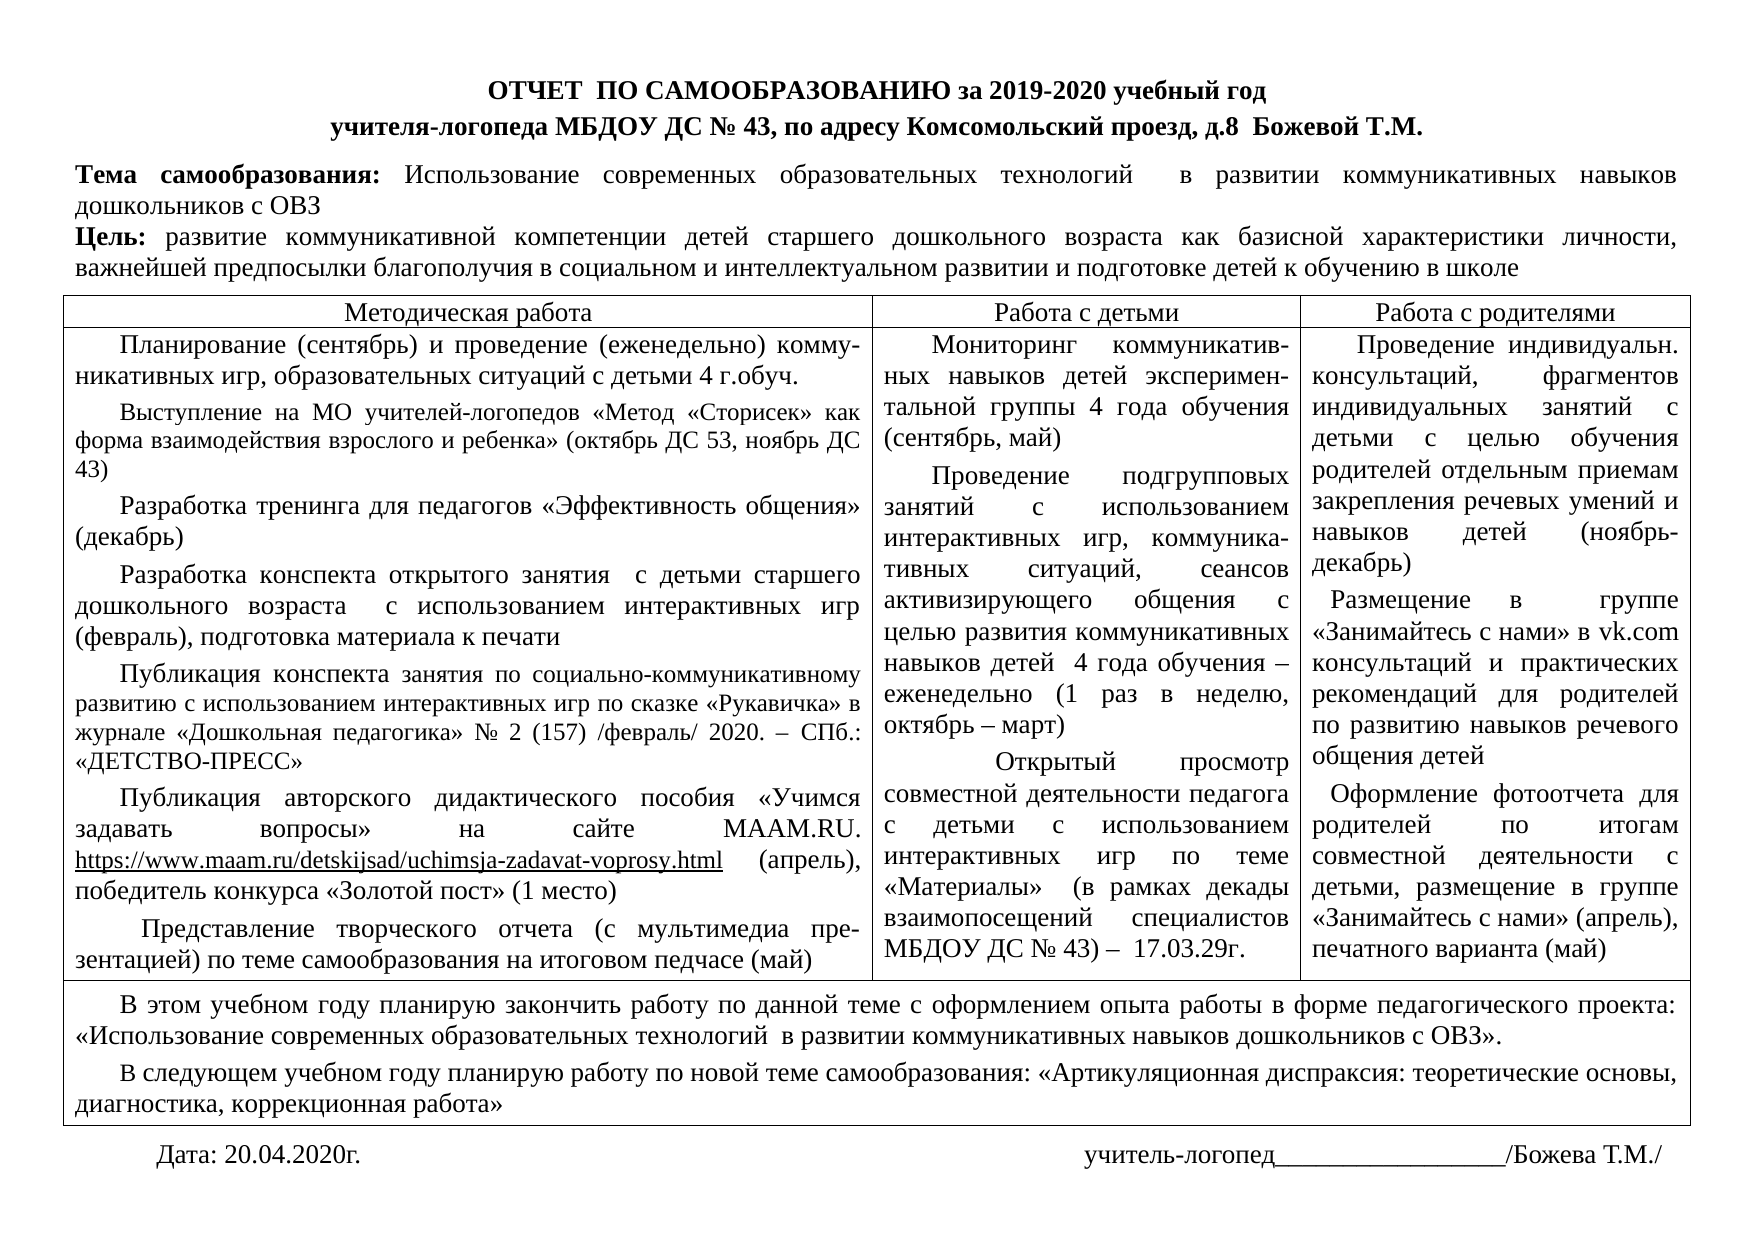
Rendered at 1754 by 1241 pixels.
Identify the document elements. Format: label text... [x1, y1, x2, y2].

table_cell Мониторинг коммуникатив-ных навыков детей эксперимен-тальной группы 4 года обучения (сентябрь, май) Проведение подгрупповых занятий с использованием интерактивных игр, коммуника-тивных ситуаций, сеансов активизирующего общения с целью развития коммуникативных навыков детей 4 года обучения – еженедельно (1 раз в неделю, октябрь – март) Открытый просмотр совместной деятельности педагога с детьми с использованием интерактивных игр по теме «Материалы» (в рамках декады взаимопосещений специалистов МБДОУ ДС № 43) – 17.03.29г. [873, 328, 1300, 980]
text Цель: развитие коммуникативной компетенции детей старшего дошкольного возраста как базисной характеристики личности, важнейшей предпосылки благополучия в социальном и интеллектуальном развитии и подготовке детей к обучению в школе [75, 220, 1679, 282]
table_header Методическая работа [64, 296, 872, 327]
table_cell Планирование (сентябрь) и проведение (еженедельно) комму-никативных игр, образовательных ситуаций с детьми 4 г.обуч. Выступление на МО учителей-логопедов «Метод «Сторисек» как форма взаимодействия взрослого и ребенка» (октябрь ДС 53, ноябрь ДС 43) Разработка тренинга для педагогов «Эффективность общения» (декабрь) Разработка конспекта открытого занятия с детьми старшего дошкольного возраста с использованием интерактивных игр (февраль), подготовка материала к печати Публикация конспекта занятия по социально-коммуникативному развитию с использованием интерактивных игр по сказке «Рукавичка» в журнале «Дошкольная педагогика» № 2 (157) /февраль/ 2020. – СПб.: «ДЕТСТВО-ПРЕСС» Публикация авторского дидактического пособия «Учимся задавать вопросы» на сайте MAAM.RU. https://www.maam.ru/detskijsad/uchimsja-zadavat-voprosy.html (апрель), победитель конкурса «Золотой пост» (1 место) Представление творческого отчета (с мультимедиа пре-зентацией) по теме самообразования на итоговом педчасе (май) [64, 328, 872, 980]
text учителя-логопеда МБДОУ ДС № 43, по адресу Комсомольский проезд, д.8 Божевой Т.М. [75, 109, 1679, 141]
text ОТЧЕТ ПО САМООБРАЗОВАНИЮ за 2019-2020 учебный год [75, 74, 1679, 105]
text Тема самообразования: Использование современных образовательных технологий в развитии коммуникативных навыков дошкольников с ОВЗ [75, 158, 1679, 220]
table_header Работа с детьми [873, 296, 1300, 327]
text Дата: 20.04.2020г. учитель-логопед_________________/Божева Т.М./ [75, 1138, 1679, 1169]
table_cell В этом учебном году планирую закончить работу по данной теме с оформлением опыта работы в форме педагогического проекта: «Использование современных образовательных технологий в развитии коммуникативных навыков дошкольников с ОВЗ». В следующем учебном году планирую работу по новой теме самообразования: «Артикуляционная диспраксия: теоретические основы, диагностика, коррекционная работа» [64, 981, 1690, 1125]
table_cell Проведение индивидуальн. консультаций, фрагментов индивидуальных занятий с детьми с целью обучения родителей отдельным приемам закрепления речевых умений и навыков детей (ноябрь-декабрь) Размещение в группе «Занимайтесь с нами» в vk.com консультаций и практических рекомендаций для родителей по развитию навыков речевого общения детей Оформление фотоотчета для родителей по итогам совместной деятельности с детьми, размещение в группе «Занимайтесь с нами» (апрель), печатного варианта (май) [1301, 328, 1690, 980]
table_header Работа с родителями [1301, 296, 1690, 327]
